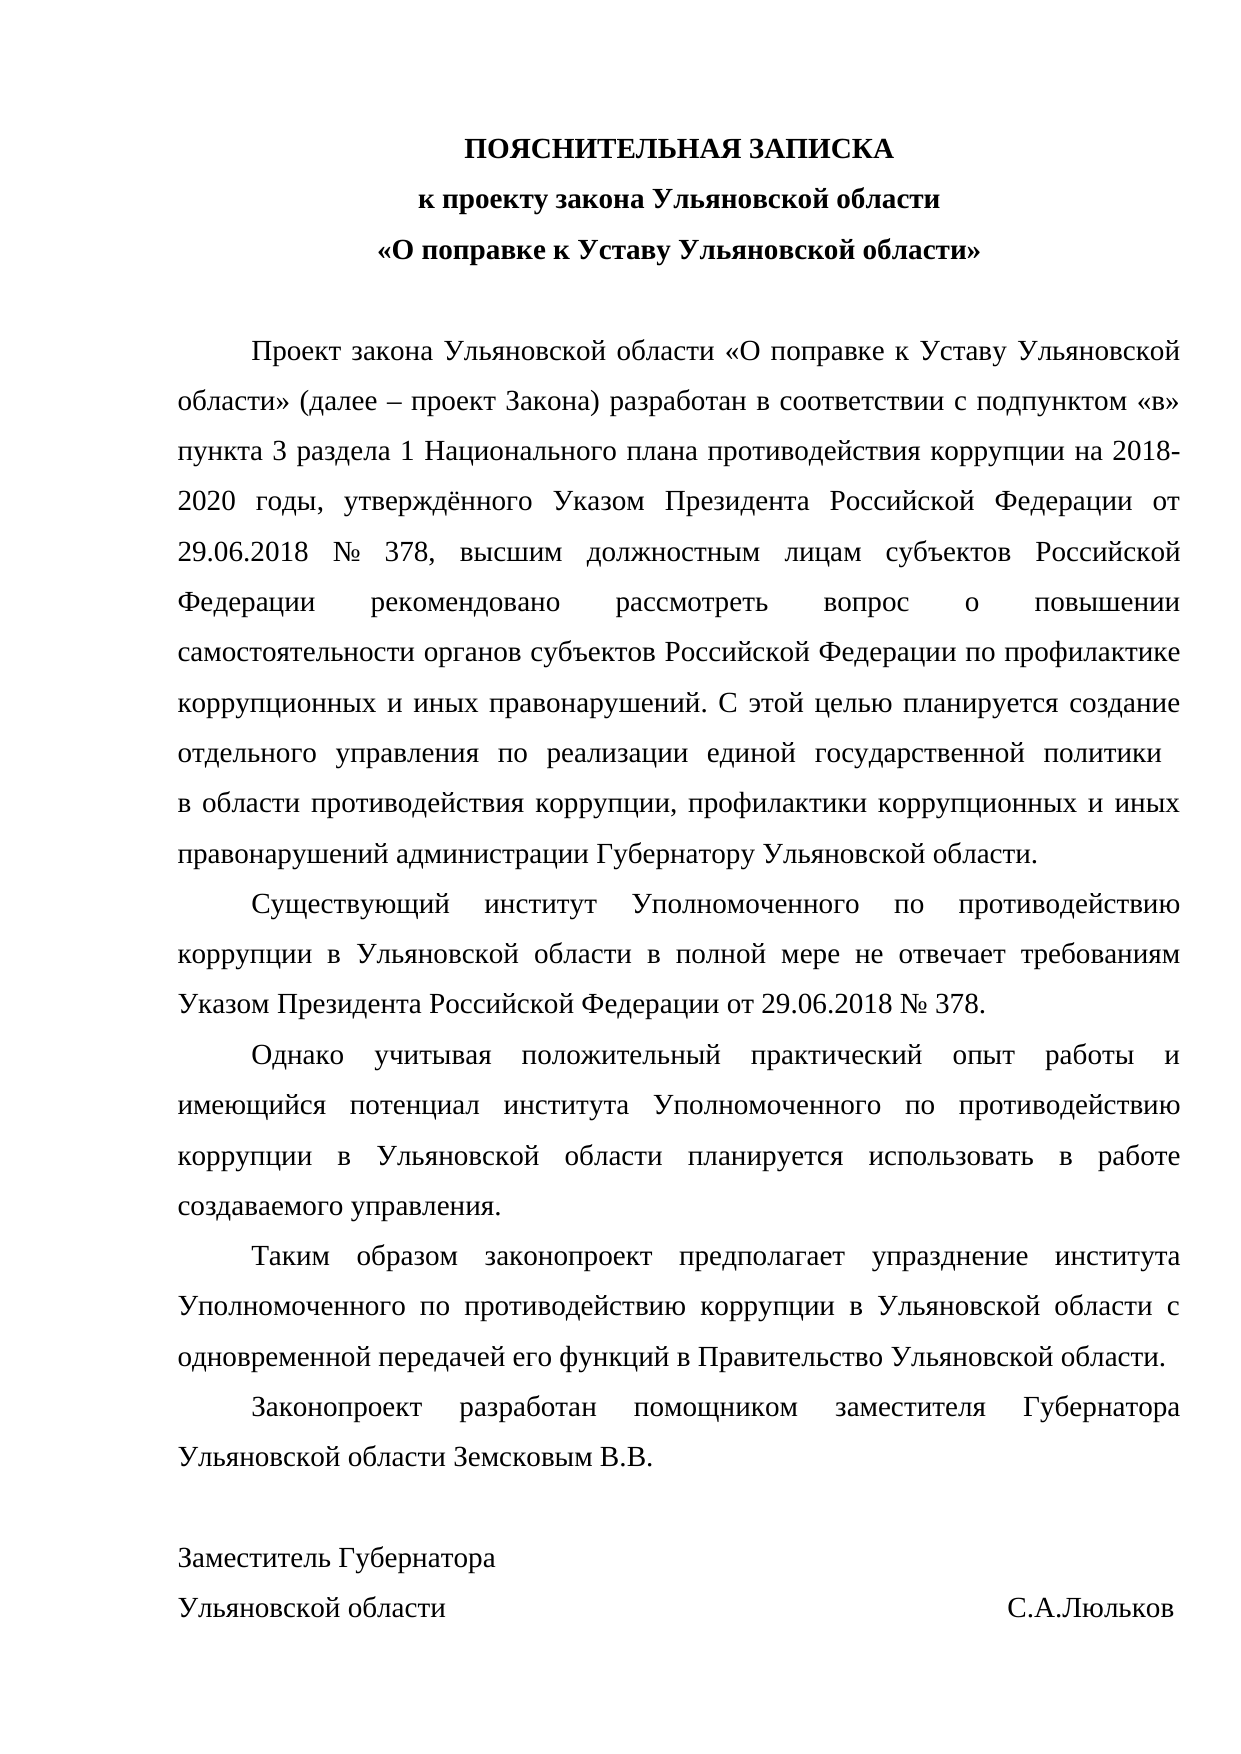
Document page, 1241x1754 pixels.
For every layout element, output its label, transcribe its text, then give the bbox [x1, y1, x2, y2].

text Существующий институт Уполномоченного по противодействию коррупции в Ульяновской области в полной мере не отвечает требованиям Указом Президента Российской Федерации от 29.06.2018 № 378. [177, 886, 1181, 1020]
text Проект закона Ульяновской области «О поправке к Уставу Ульяновской области» (далее – проект Закона) разработан в соответствии с подпунктом «в» пункта 3 раздела 1 Национального плана противодействия коррупции на 2018-2020 годы, утверждённого Указом Президента Российской Федерации от 29.06.2018 № 378, высшим должностным лицам субъектов Российской Федерации рекомендовано рассмотреть вопрос о повышении самостоятельности органов субъектов Российской Федерации по профилактике коррупционных и иных правонарушений. С этой целью планируется создание отдельного управления по реализации единой государственной политики в области противодействия коррупции, профилактики коррупционных и иных правонарушений администрации Губернатору Ульяновской области. [177, 333, 1181, 869]
text Однако учитывая положительный практический опыт работы и имеющийся потенциал института Уполномоченного по противодействию коррупции в Ульяновской области планируется использовать в работе создаваемого управления. [177, 1037, 1181, 1221]
text к проекту закона Ульяновской области [177, 182, 1181, 215]
text Заместитель Губернатора [177, 1540, 1181, 1574]
text Ульяновской области С.А.Люльков [177, 1590, 1181, 1624]
title Законопроект разработан помощником заместителя Губернатора Ульяновской области Земсковым В.В. [177, 1389, 1181, 1473]
text ПОЯСНИТЕЛЬНАЯ ЗАПИСКА [177, 131, 1181, 165]
text Таким образом законопроект предполагает упразднение института Уполномоченного по противодействию коррупции в Ульяновской области с одновременной передачей его функций в Правительство Ульяновской области. [177, 1238, 1181, 1372]
title «О поправке к Уставу Ульяновской области» [177, 232, 1181, 266]
